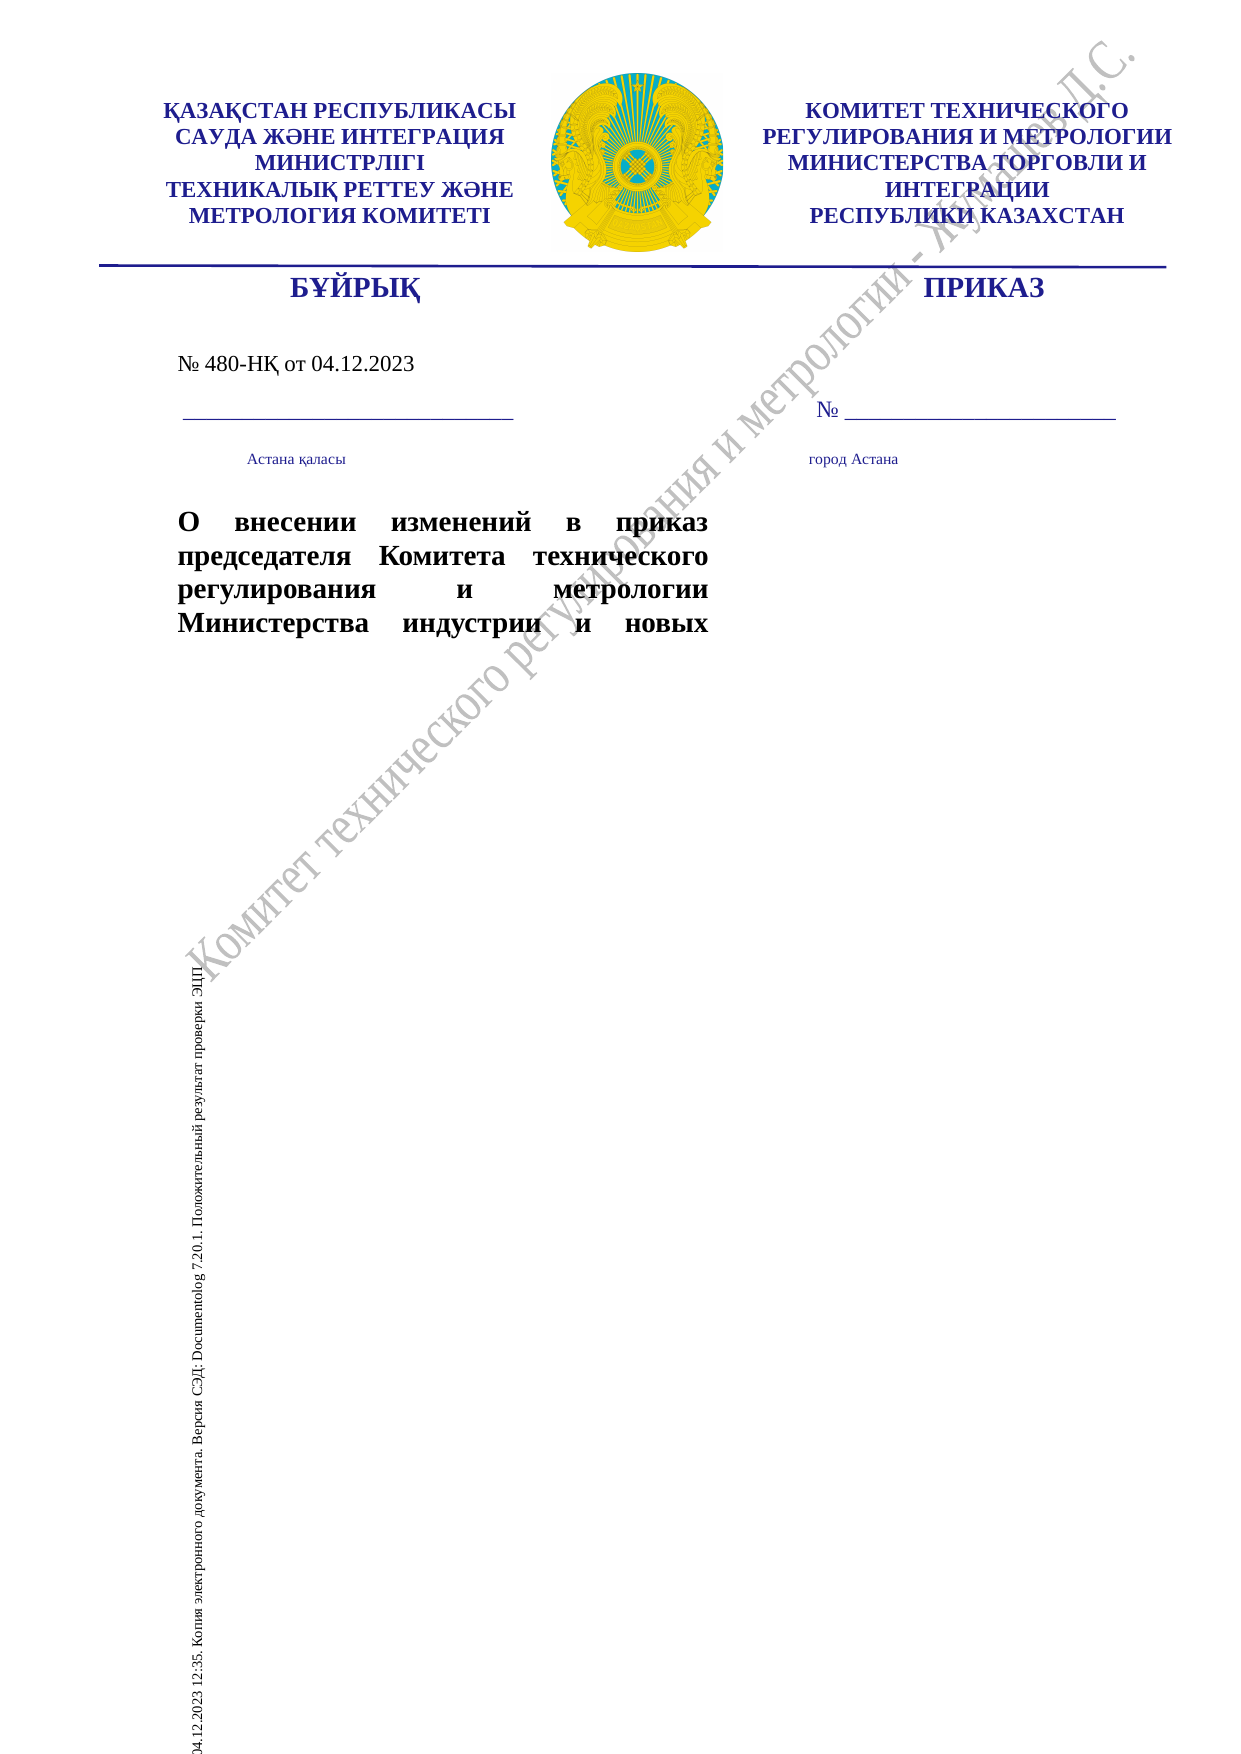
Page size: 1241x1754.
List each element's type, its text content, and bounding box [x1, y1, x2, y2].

picture [551, 73, 724, 252]
text О внесении изменений в приказ председателя Комитета технического регулирования и метрологии Министерства индустрии и новых технологий Республики Казахстан от 23 января 2012 года № 45-од «О применении национальных стандартов Российской Федерации и Республики Беларусь, взаимосвязанных с техническим регламентом Таможенного союза на территории Республики Казахстан» [177, 504, 709, 638]
text № 480-НҚ от 04.12.2023 [177, 351, 1152, 377]
